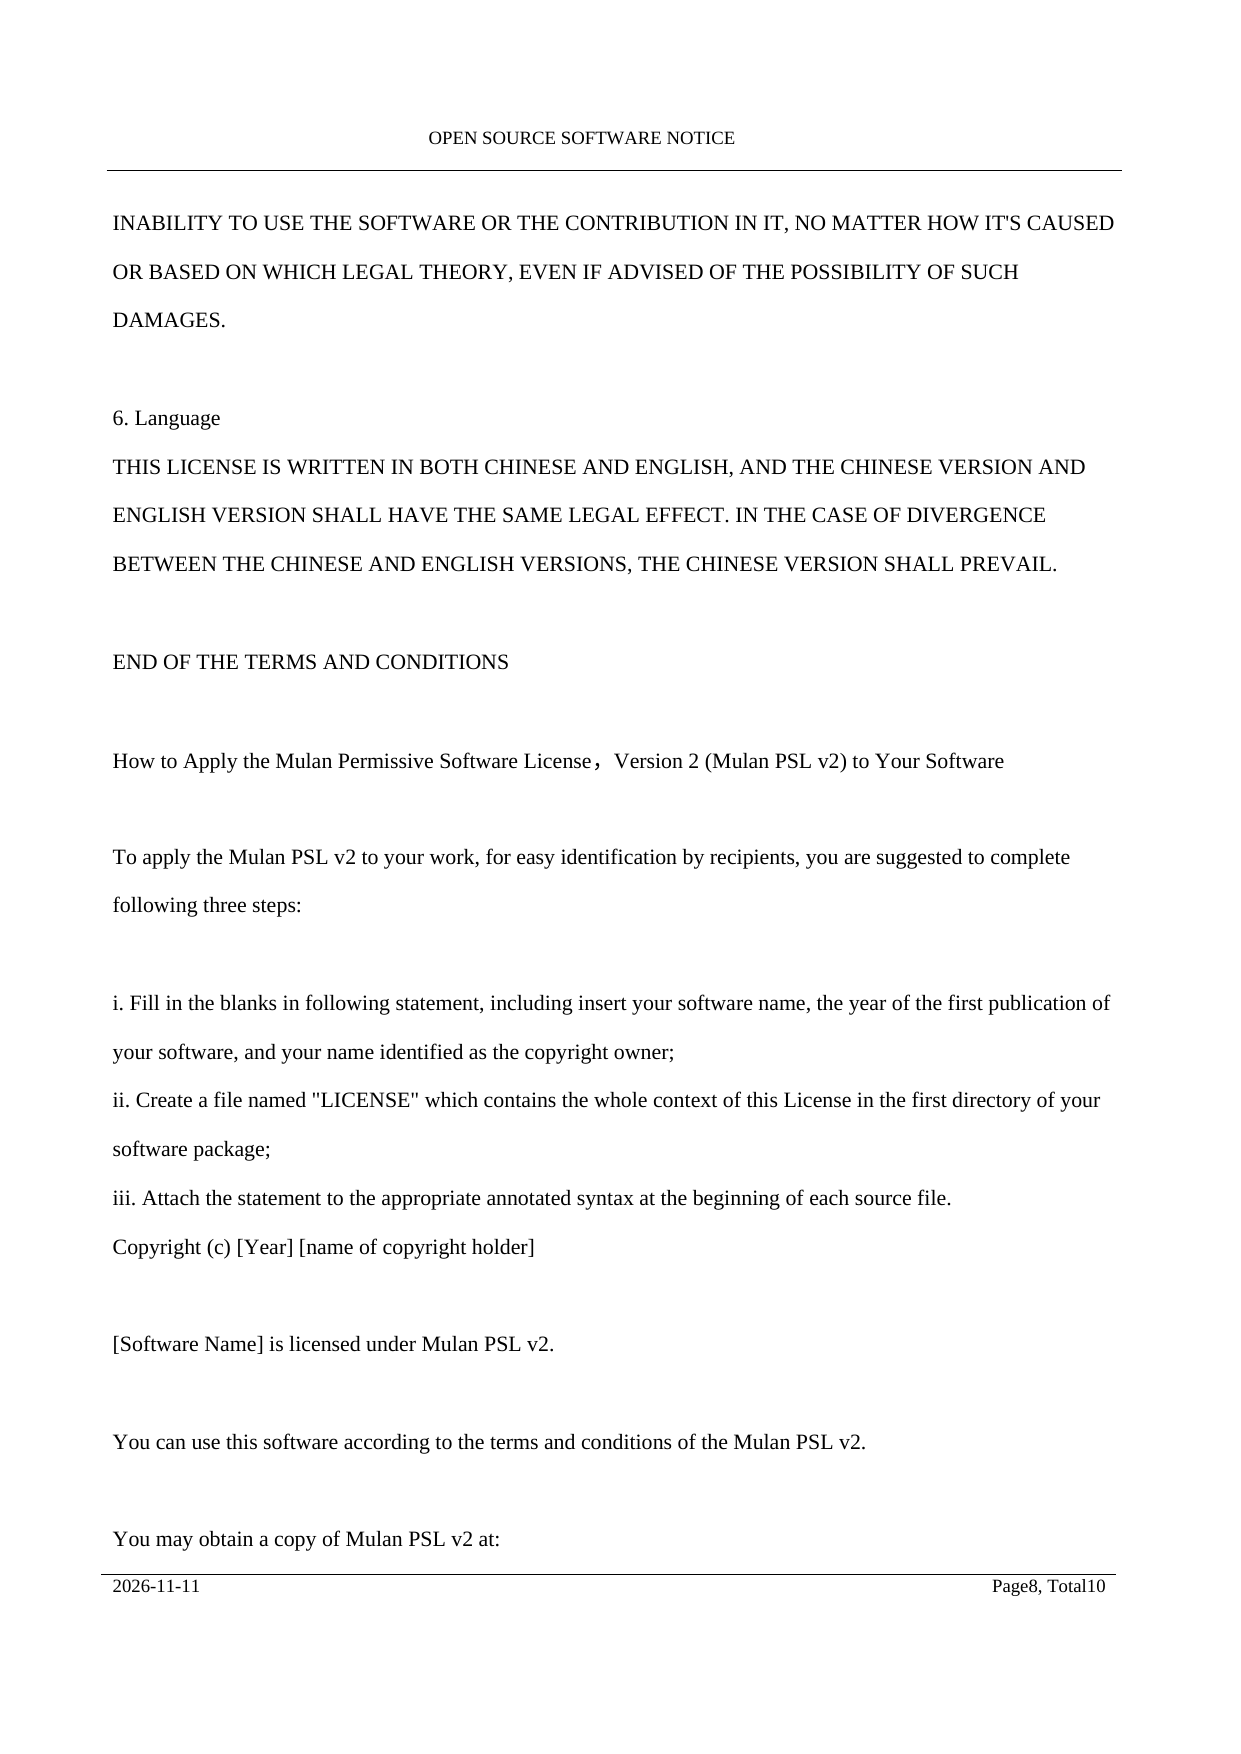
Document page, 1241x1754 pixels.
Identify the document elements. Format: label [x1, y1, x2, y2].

text [112, 206, 1128, 1555]
